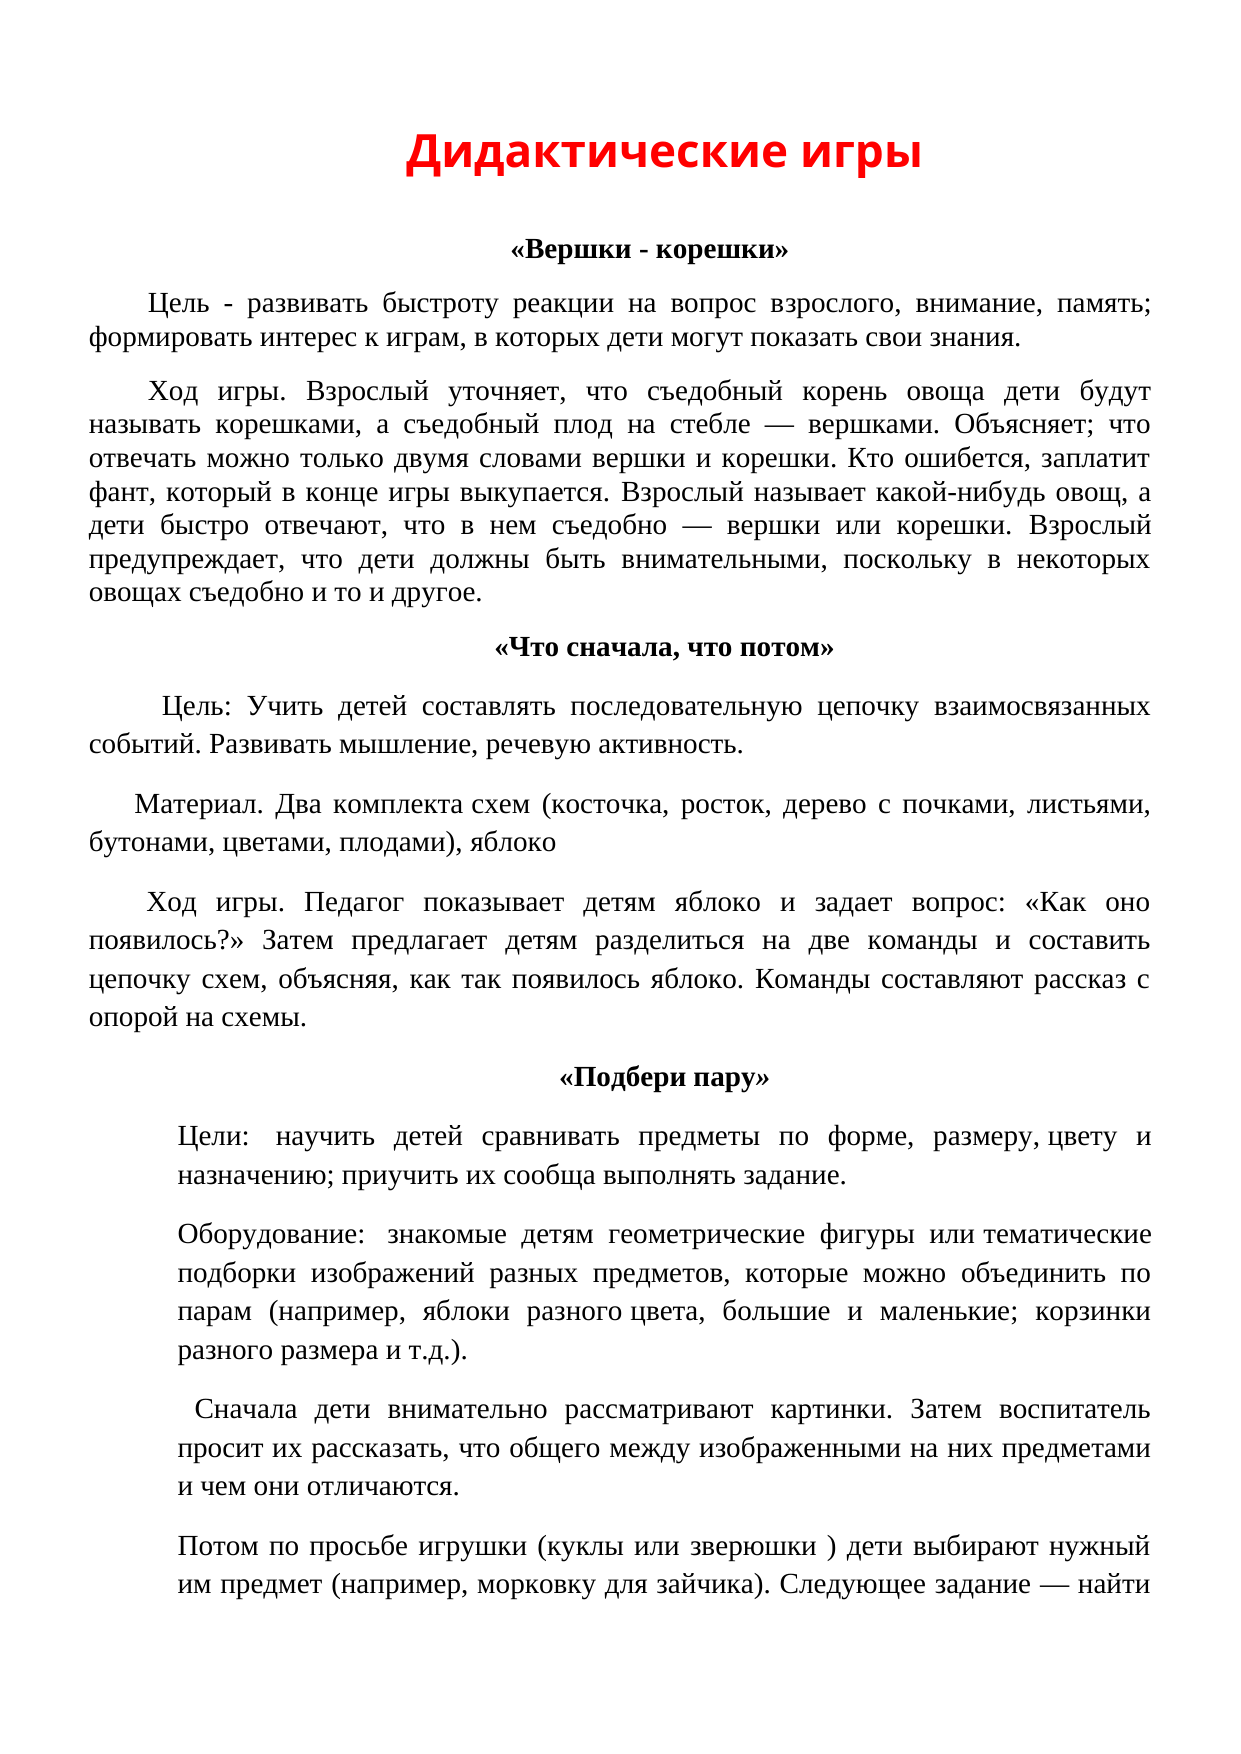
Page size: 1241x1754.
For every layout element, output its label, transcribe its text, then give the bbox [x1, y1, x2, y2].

text Оборудование: знакомые детям геометрические фигуры или тематические подборки изображений разных предметов, которые можно объединить по парам (например, яблоки разного цвета, большие и маленькие; корзинки разного размера и т.д.). [177, 1216, 1152, 1365]
text Цель: Учить детей составлять последовательную цепочку взаимосвязанных событий. Развивать мышление, речевую активность. [88, 688, 1152, 760]
text «Вершки - корешки» [88, 231, 1152, 264]
text Ход игры. Взрослый уточняет, что съедобный корень овоща дети будут называть корешками, а съедобный плод на стебле — вершками. Объясняет; что отвечать можно только двумя словами вершки и корешки. Кто ошибется, заплатит фант, который в конце игры выкупается. Взрослый называет какой-нибудь овощ, а дети быстро отвечают, что в нем съедобно — вершки или корешки. Взрослый предупреждает, что дети должны быть внимательными, поскольку в некоторых овощах съедобно и то и другое. [88, 373, 1152, 608]
text Цель - развивать быстроту реакции на вопрос взрослого, внимание, память; формировать интерес к играм, в которых дети могут показать свои знания. [88, 285, 1152, 352]
text Ход игры. Педагог показывает детям яблоко и задает вопрос: «Как оно появилось?» Затем предлагает детям разделиться на две команды и составить цепочку схем, объясняя, как так появилось яблоко. Команды составляют рассказ с опорой на схемы. [88, 884, 1152, 1033]
text «Подбери пару» [177, 1059, 1152, 1092]
text Цели: научить детей сравнивать предметы по форме, размеру, цвету и назначению; приучить их сообща выполнять задание. [177, 1118, 1152, 1190]
text Сначала дети внимательно рассматривают картинки. Затем воспитатель просит их рассказать, что общего между изображенными на них предметами и чем они отличаются. [177, 1391, 1152, 1502]
text Материал. Два комплекта схем (косточка, росток, дерево с почками, листьями, бутонами, цветами, плодами), яблоко [88, 786, 1152, 858]
text «Что сначала, что потом» [177, 629, 1152, 662]
text Дидактические игры [177, 118, 1152, 181]
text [177, 1528, 1152, 1600]
